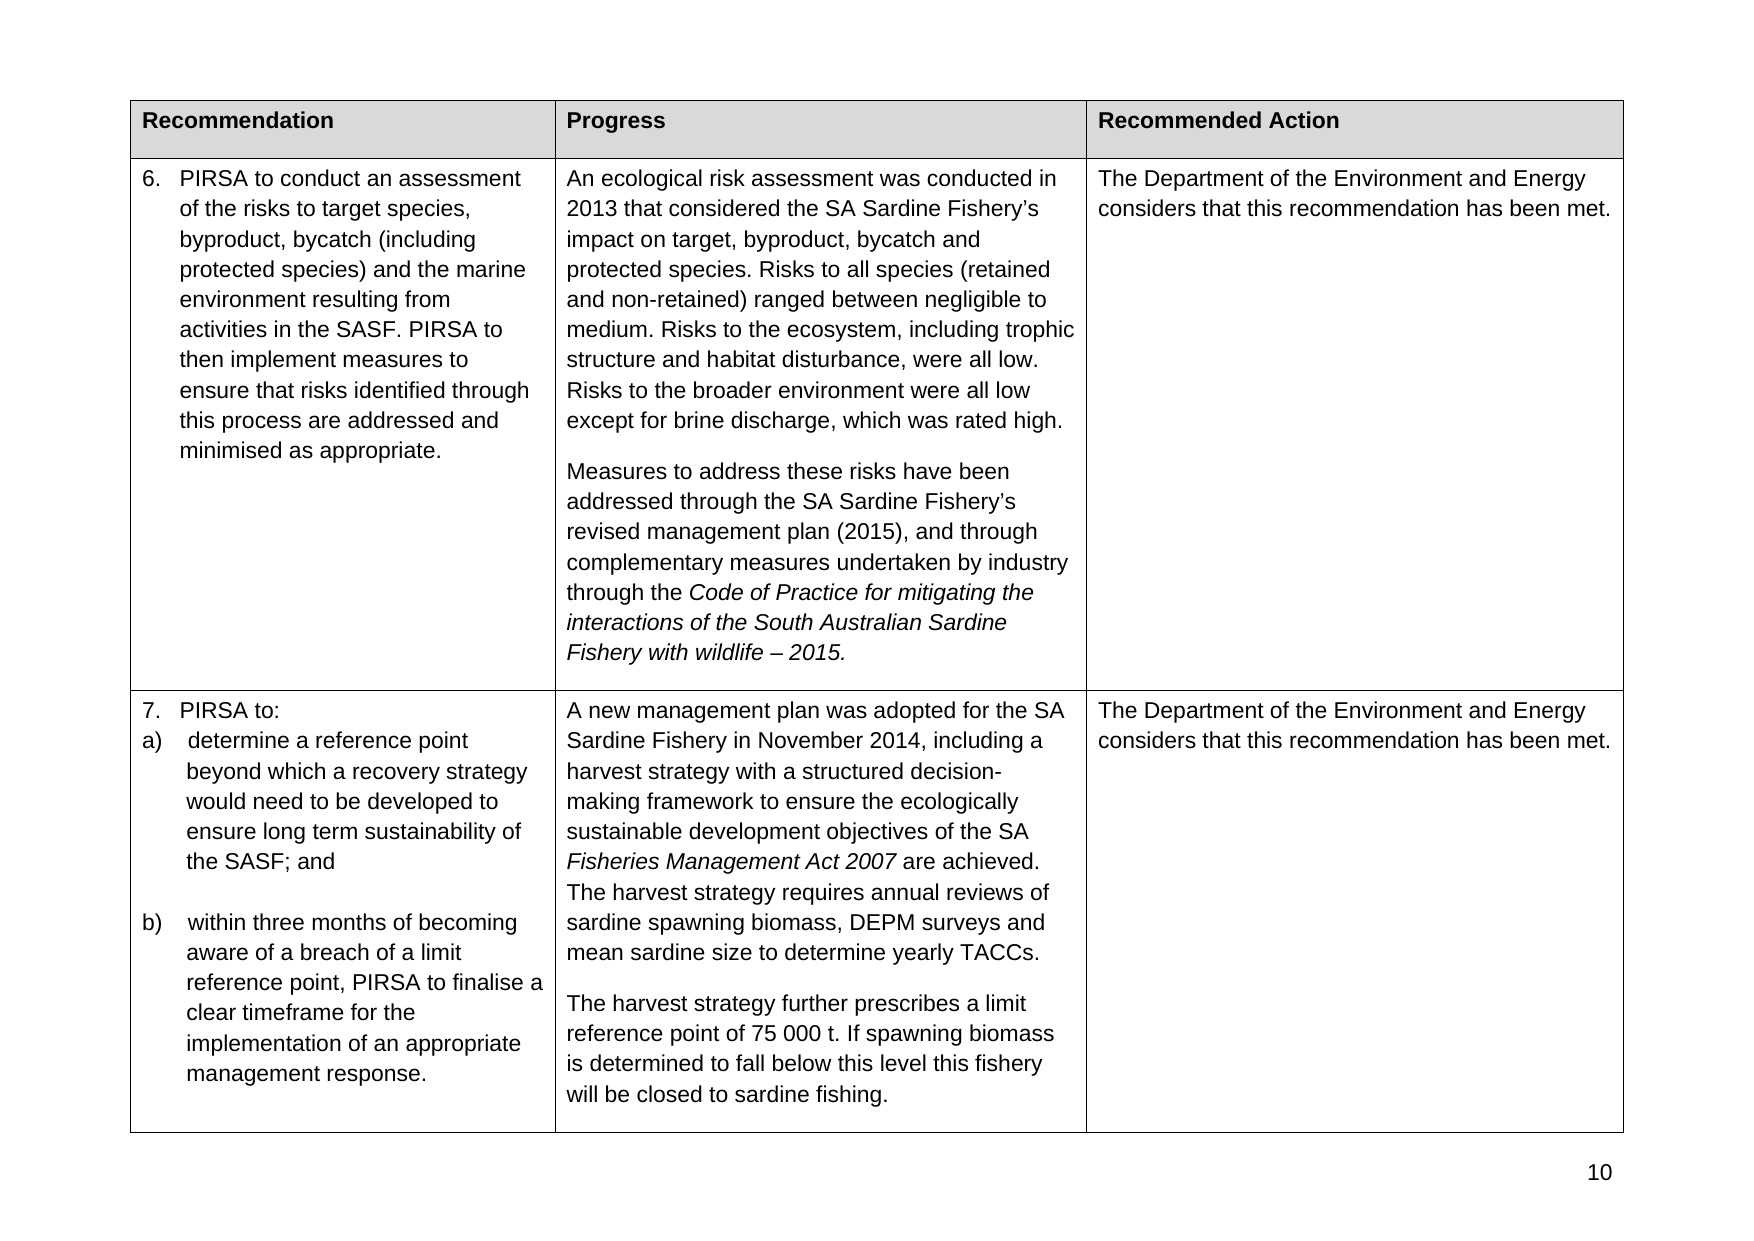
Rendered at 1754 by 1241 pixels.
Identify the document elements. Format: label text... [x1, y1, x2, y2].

table_cell An ecological risk assessment was conducted in 2013 that considered the SA Sardine Fishery’s impact on target, byproduct, bycatch and protected species. Risks to all species (retained and non-retained) ranged between negligible to medium. Risks to the ecosystem, including trophic structure and habitat disturbance, were all low. Risks to the broader environment were all low except for brine discharge, which was rated high. Measures to address these risks have been addressed through the SA Sardine Fishery’s revised management plan (2015), and through complementary measures undertaken by industry through the Code of Practice for mitigating the interactions of the South Australian Sardine Fishery with wildlife – 2015. [556, 159, 1086, 690]
table_header Recommendation [131, 101, 555, 158]
table_cell The Department of the Environment and Energy considers that this recommendation has been met. [1087, 159, 1623, 690]
table_header Progress [556, 101, 1086, 158]
table_cell PIRSA to conduct an assessment of the risks to target species, byproduct, bycatch (including protected species) and the marine environment resulting from activities in the SASF. PIRSA to then implement measures to ensure that risks identified through this process are addressed and minimised as appropriate. [131, 159, 555, 690]
table_cell A new management plan was adopted for the SA Sardine Fishery in November 2014, including a harvest strategy with a structured decision-making framework to ensure the ecologically sustainable development objectives of the SA Fisheries Management Act 2007 are achieved. The harvest strategy requires annual reviews of sardine spawning biomass, DEPM surveys and mean sardine size to determine yearly TACCs. The harvest strategy further prescribes a limit reference point of 75 000 t. If spawning biomass is determined to fall below this level this fishery will be closed to sardine fishing. [556, 691, 1086, 1132]
table_header Recommended Action [1087, 101, 1623, 158]
table_cell PIRSA to: a) determine a reference point beyond which a recovery strategy would need to be developed to ensure long term sustainability of the SASF; and b) within three months of becoming aware of a breach of a limit reference point, PIRSA to finalise a clear timeframe for the implementation of an appropriate management response. [131, 691, 555, 1132]
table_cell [1087, 691, 1623, 1132]
